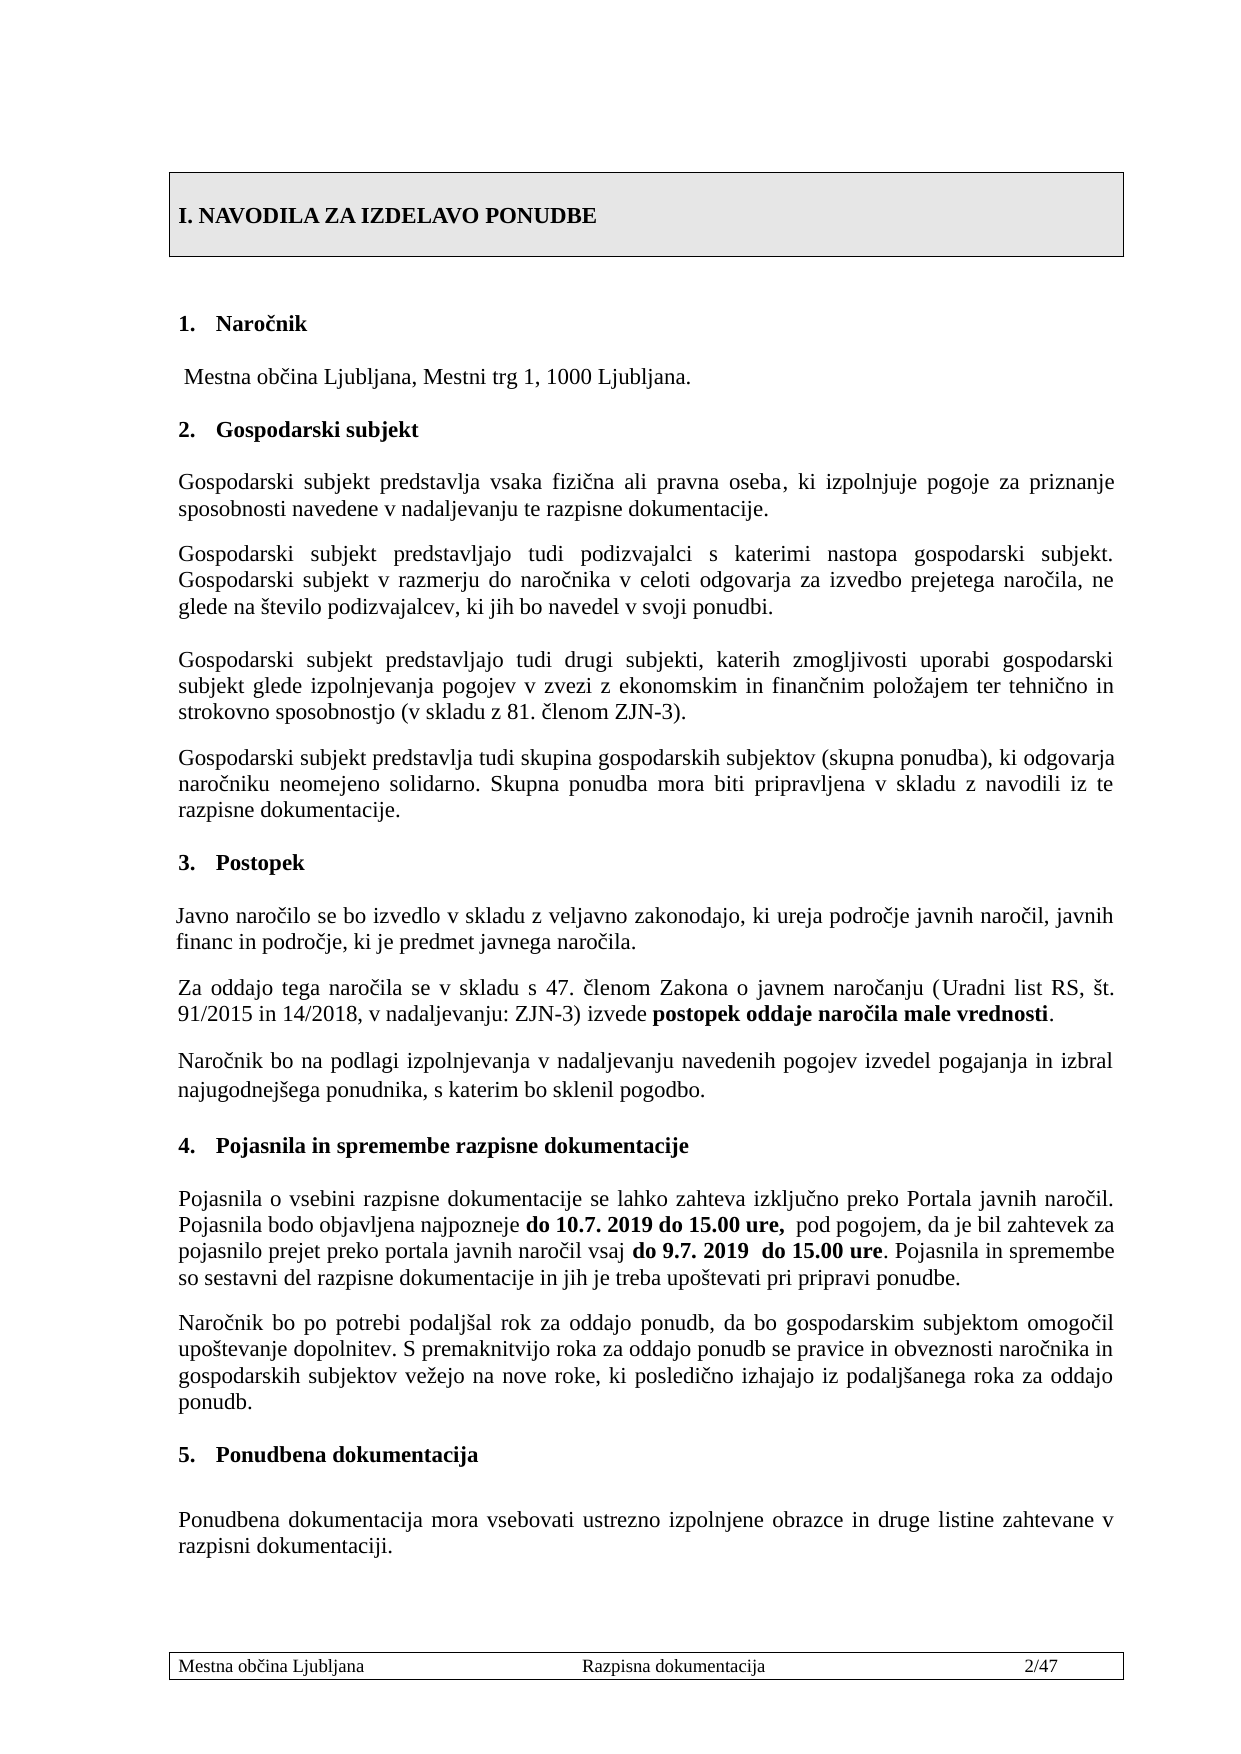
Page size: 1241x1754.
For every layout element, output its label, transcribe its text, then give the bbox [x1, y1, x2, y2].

text Naročnik bo na podlagi izpolnjevanja v nadaljevanju navedenih pogojev izvedel pogajanja in izbral najugodnejšega ponudnika, s katerim bo sklenil pogodbo. [178, 1048, 1115, 1103]
list Postopek [178, 849, 1115, 876]
text Gospodarski subjekt predstavljajo tudi podizvajalci s katerimi nastopa gospodarski subjekt. Gospodarski subjekt v razmerju do naročnika v celoti odgovarja za izvedbo prejetega naročila, ne glede na število podizvajalcev, ki jih bo navedel v svoji ponudbi. [178, 540, 1115, 619]
text Pojasnila o vsebini razpisne dokumentacije se lahko zahteva izključno preko Portala javnih naročil. Pojasnila bodo objavljena najpozneje do 10.7. 2019 do 15.00 ure, pod pogojem, da je bil zahtevek za pojasnilo prejet preko portala javnih naročil vsaj do 9.7. 2019 do 15.00 ure. Pojasnila in spremembe so sestavni del razpisne dokumentacije in jih je treba upoštevati pri pripravi ponudbe. [178, 1184, 1115, 1290]
list Pojasnila in spremembe razpisne dokumentacije [178, 1132, 1115, 1158]
text Gospodarski subjekt predstavlja tudi skupina gospodarskih subjektov (skupna ponudba), ki odgovarja naročniku neomejeno solidarno. Skupna ponudba mora biti pripravljena v skladu z navodili iz te razpisne dokumentacije. [178, 744, 1115, 823]
text Naročnik bo po potrebi podaljšal rok za oddajo ponudb, da bo gospodarskim subjektom omogočil upoštevanje dopolnitev. S premaknitvijo roka za oddajo ponudb se pravice in obveznosti naročnika in gospodarskih subjektov vežejo na nove roke, ki posledično izhajajo iz podaljšanega roka za oddajo ponudb. [178, 1309, 1115, 1414]
list Javno naročilo se bo izvedlo v skladu z veljavno zakonodajo, ki ureja področje javnih naročil, javnih financ in področje, ki je predmet javnega naročila. [176, 902, 1115, 955]
list Mestna občina Ljubljana, Mestni trg 1, 1000 Ljubljana. [184, 363, 1115, 389]
text Ponudbena dokumentacija mora vsebovati ustrezno izpolnjene obrazce in druge listine zahtevane v razpisni dokumentaciji. [178, 1506, 1115, 1558]
text Gospodarski subjekt predstavlja vsaka fizična ali pravna oseba, ki izpolnjuje pogoje za priznanje sposobnosti navedene v nadaljevanju te razpisne dokumentacije. [178, 468, 1115, 521]
list Gospodarski subjekt [178, 416, 1115, 442]
text Za oddajo tega naročila se v skladu s 47. členom Zakona o javnem naročanju (Uradni list RS, št. 91/2015 in 14/2018, v nadaljevanju: ZJN-3) izvede postopek oddaje naročila male vrednosti. [178, 974, 1115, 1027]
text Gospodarski subjekt predstavljajo tudi drugi subjekti, katerih zmogljivosti uporabi gospodarski subjekt glede izpolnjevanja pogojev v zvezi z ekonomskim in finančnim položajem ter tehnično in strokovno sposobnostjo (v skladu z 81. členom ZJN-3). [178, 646, 1115, 725]
list I. NAVODILA ZA IZDELAVO PONUDBE [170, 198, 1123, 225]
list Ponudbena dokumentacija [178, 1441, 1115, 1467]
list Naročnik [178, 310, 1115, 337]
